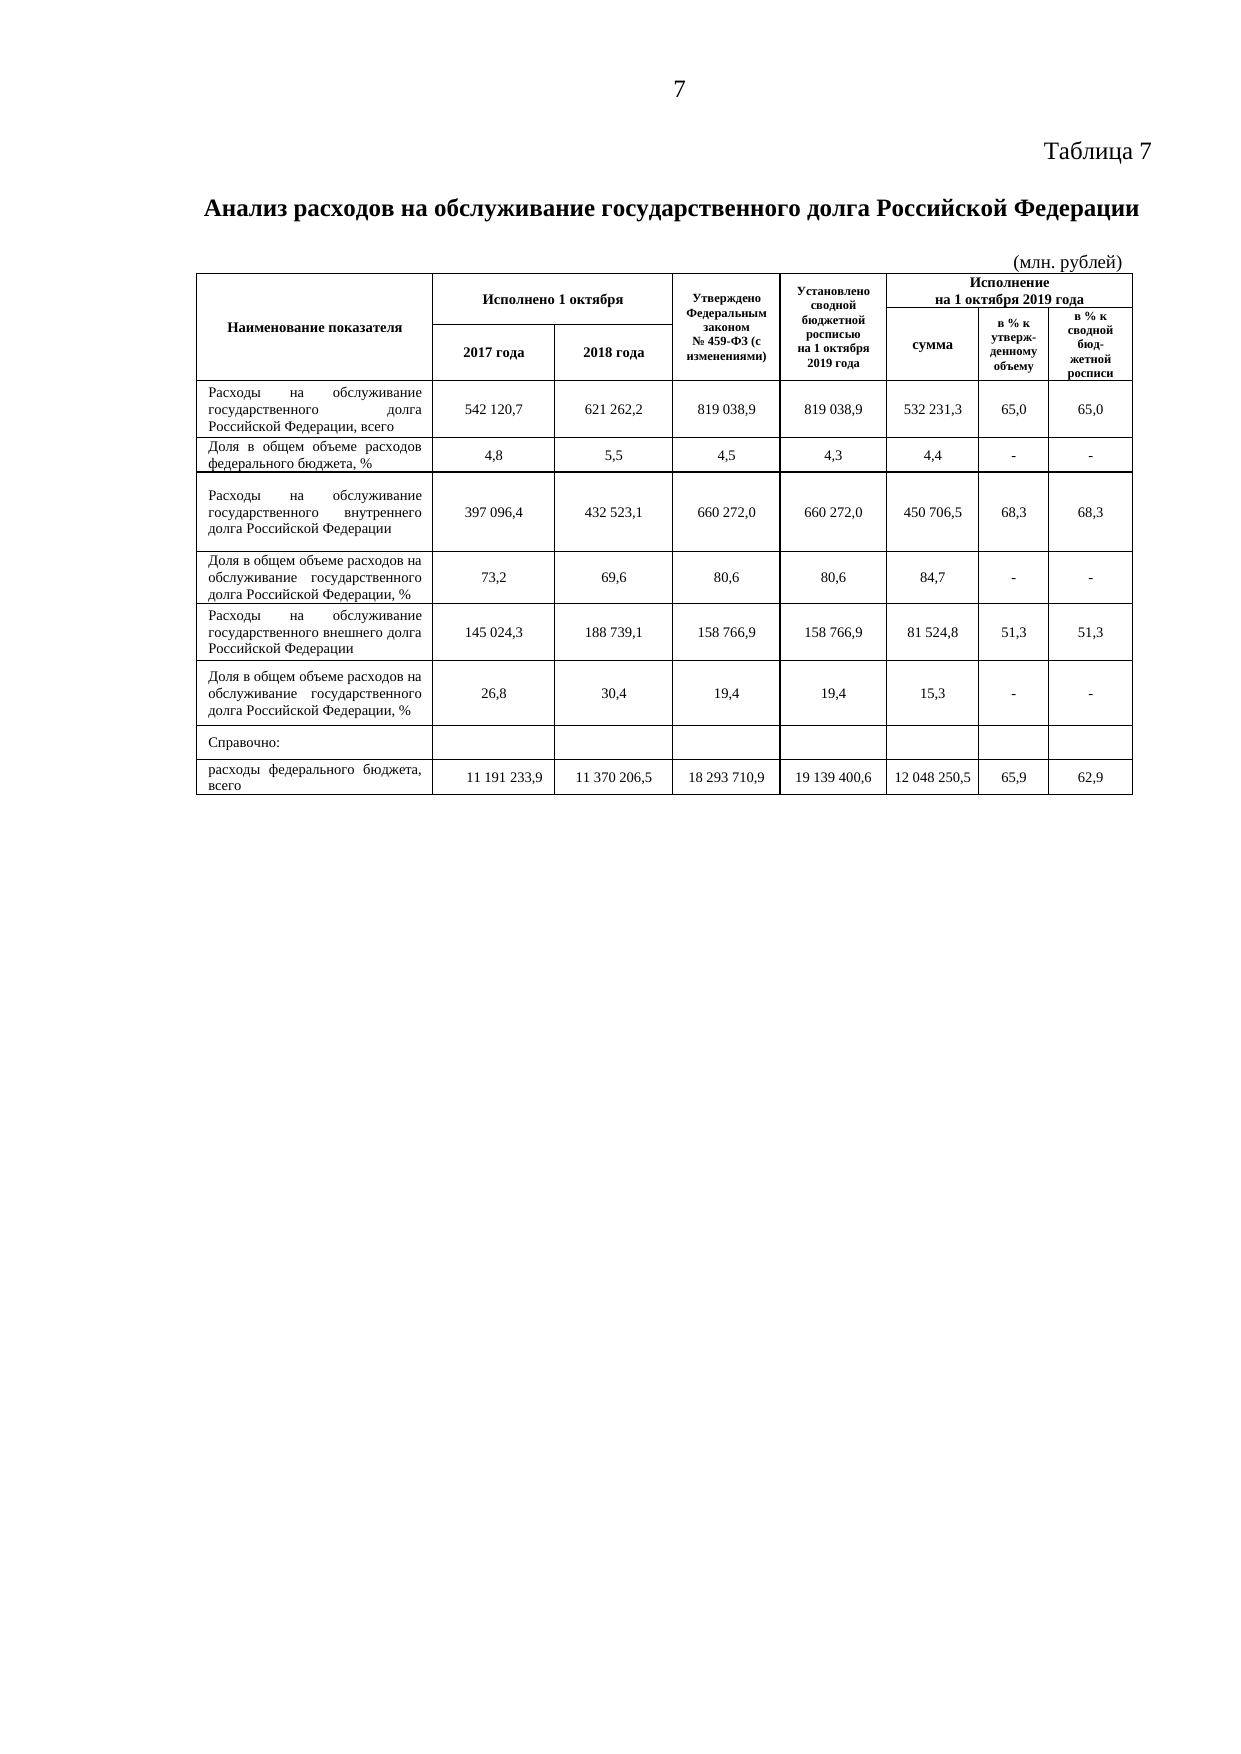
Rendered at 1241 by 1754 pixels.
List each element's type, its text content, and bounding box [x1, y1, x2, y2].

table_cell - [1049, 552, 1132, 602]
table_cell 4,8 [433, 438, 554, 471]
table_cell 68,3 [1049, 473, 1132, 551]
table_header Исполнение на 1 октября 2019 года [887, 274, 1132, 307]
table_cell 819 038,9 [781, 381, 886, 437]
table_cell 81 524,8 [887, 604, 978, 660]
table_cell 158 766,9 [673, 604, 779, 660]
table_cell 26,8 [433, 661, 554, 725]
table_cell - [979, 661, 1048, 725]
table_cell [555, 726, 672, 759]
table_cell 432 523,1 [555, 473, 672, 551]
table_cell 65,0 [1049, 381, 1132, 437]
table_cell 660 272,0 [781, 473, 886, 551]
table_cell - [979, 438, 1048, 471]
table_cell 19,4 [781, 661, 886, 725]
table_cell Расходы на обслуживание государственного внутреннего долга Российской Федерации [197, 473, 432, 551]
table_cell 11 191 233,9 [433, 760, 554, 794]
table_cell 188 739,1 [555, 604, 672, 660]
table_cell 158 766,9 [781, 604, 886, 660]
table_cell 621 262,2 [555, 381, 672, 437]
text Таблица 7 [177, 136, 1152, 165]
table_cell 145 024,3 [433, 604, 554, 660]
table_cell 2018 года [555, 325, 672, 380]
table_cell Доля в общем объеме расходов федерального бюджета, % [197, 438, 432, 471]
table_cell 80,6 [673, 552, 779, 602]
table_header Наименование показателя [197, 274, 432, 380]
table_cell 542 120,7 [433, 381, 554, 437]
table_cell 30,4 [555, 661, 672, 725]
table_cell 69,6 [555, 552, 672, 602]
table_cell [1049, 726, 1132, 759]
table_cell 819 038,9 [673, 381, 779, 437]
table_cell 84,7 [887, 552, 978, 602]
table_cell Расходы на обслуживание государственного долга Российской Федерации, всего [197, 381, 432, 437]
table_cell в % к утверж-денному объему [979, 308, 1048, 380]
table_cell [433, 726, 554, 759]
table_cell 19,4 [673, 661, 779, 725]
table_cell 73,2 [433, 552, 554, 602]
table_cell 51,3 [979, 604, 1048, 660]
table_cell 51,3 [1049, 604, 1132, 660]
table_cell 18 293 710,9 [673, 760, 779, 794]
table_cell 4,3 [781, 438, 886, 471]
table_cell 2017 года [433, 325, 554, 380]
table_cell [887, 726, 978, 759]
table_cell [781, 726, 886, 759]
table_cell расходы федерального бюджета, всего [197, 760, 432, 794]
table_cell 4,4 [887, 438, 978, 471]
table_cell 62,9 [1049, 760, 1132, 794]
table_cell Расходы на обслуживание государственного внешнего долга Российской Федерации [197, 604, 432, 660]
table_cell - [1049, 438, 1132, 471]
table_cell - [1049, 661, 1132, 725]
table_cell 19 139 400,6 [781, 760, 886, 794]
table_cell - [979, 552, 1048, 602]
table_cell в % к сводной бюд-жетной росписи [1049, 308, 1132, 380]
table_cell 450 706,5 [887, 473, 978, 551]
table_cell 12 048 250,5 [887, 760, 978, 794]
table_cell 4,5 [673, 438, 779, 471]
table_cell Справочно: [197, 726, 432, 759]
table_cell 660 272,0 [673, 473, 779, 551]
table_cell Доля в общем объеме расходов на обслуживание государственного долга Российской Федерации, % [197, 661, 432, 725]
text Анализ расходов на обслуживание государственного долга Российской Федерации [192, 193, 1152, 222]
table_cell 65,9 [979, 760, 1048, 794]
table_cell 80,6 [781, 552, 886, 602]
table_cell 15,3 [887, 661, 978, 725]
table_cell сумма [887, 308, 978, 380]
table_header Установлено сводной бюджетной росписью на 1 октября 2019 года [781, 274, 886, 380]
table_cell [673, 726, 779, 759]
table_header Утверждено Федеральным законом № 459-ФЗ (с изменениями) [673, 274, 779, 380]
table_cell 68,3 [979, 473, 1048, 551]
table_cell 11 370 206,5 [555, 760, 672, 794]
table_cell [979, 726, 1048, 759]
table_header Исполнено 1 октября [433, 274, 672, 324]
table_cell 5,5 [555, 438, 672, 471]
table_cell Доля в общем объеме расходов на обслуживание государственного долга Российской Федерации, % [197, 552, 432, 602]
table_cell 65,0 [979, 381, 1048, 437]
text (млн. рублей) [177, 251, 1122, 273]
table_cell 532 231,3 [887, 381, 978, 437]
table_cell 397 096,4 [433, 473, 554, 551]
